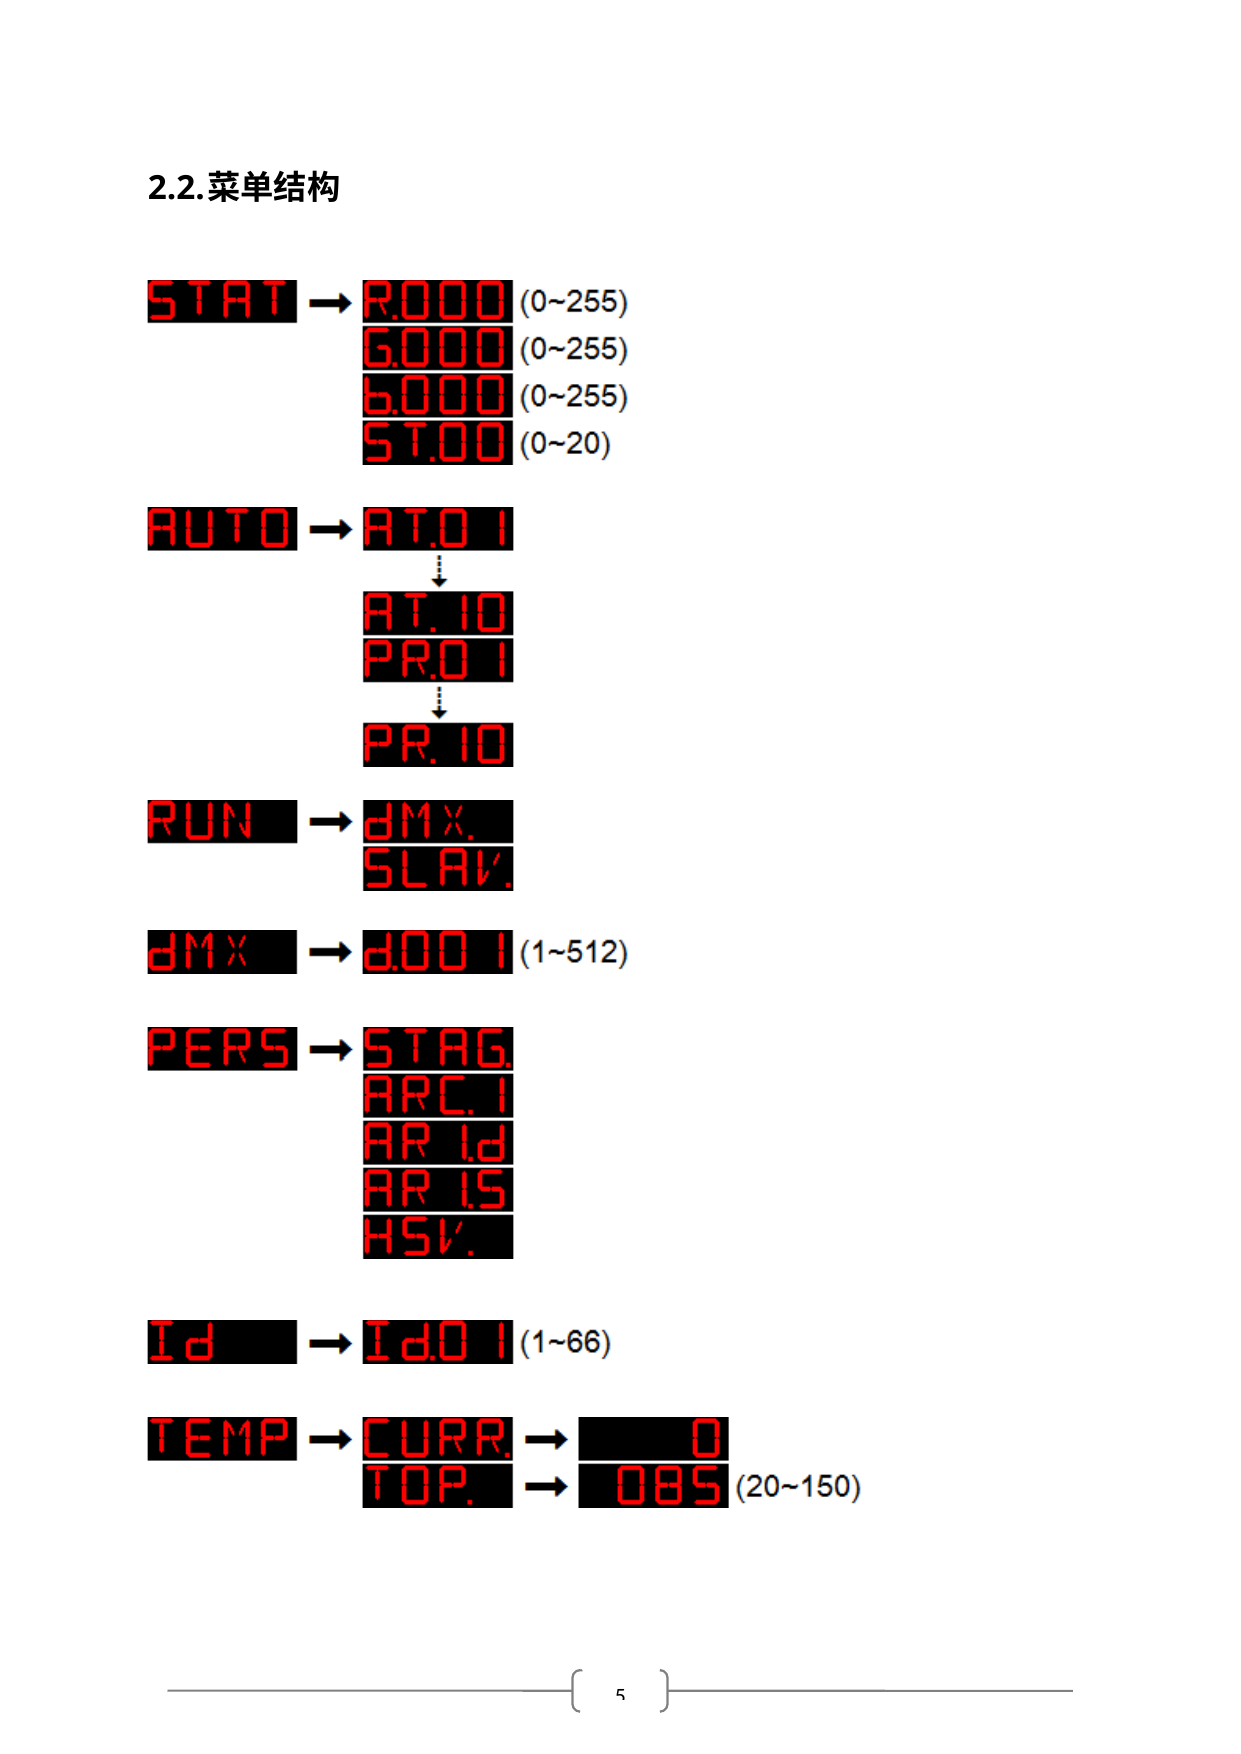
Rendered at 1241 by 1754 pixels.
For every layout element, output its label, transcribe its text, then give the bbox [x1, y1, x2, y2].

subtitle 菜单结构 [148, 152, 1092, 217]
picture [147, 1320, 612, 1364]
picture [147, 800, 514, 891]
picture [147, 930, 629, 974]
picture [147, 1027, 514, 1259]
picture [147, 507, 514, 767]
picture [147, 280, 629, 465]
picture [147, 1417, 862, 1508]
